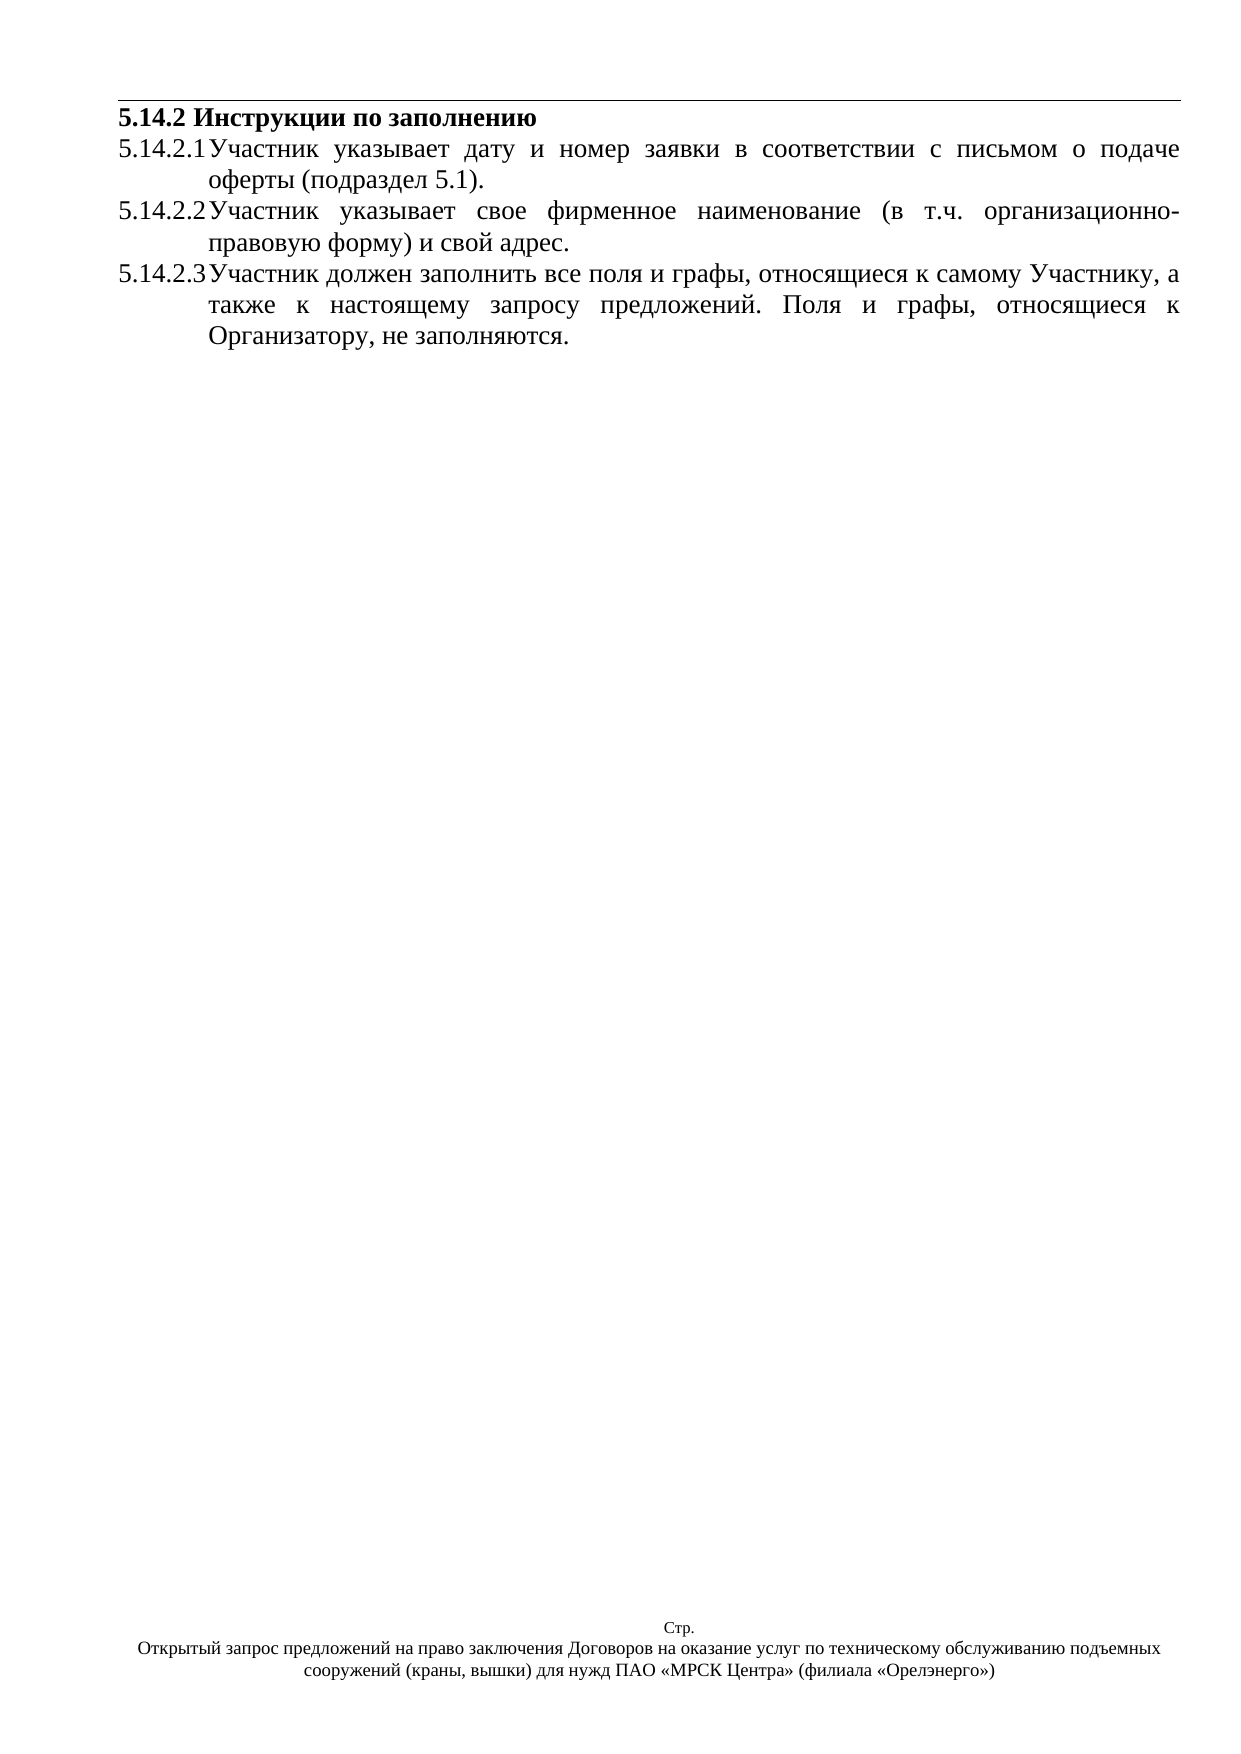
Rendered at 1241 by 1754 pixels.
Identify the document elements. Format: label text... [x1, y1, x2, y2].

list Участник указывает дату и номер заявки в соответствии с письмом о подаче оферты (подраздел 5.1). [118, 132, 1181, 194]
list Участник указывает свое фирменное наименование (в т.ч. организационно-правовую форму) и свой адрес. [118, 194, 1181, 257]
list Участник должен заполнить все поля и графы, относящиеся к самому Участнику, а также к настоящему запросу предложений. Поля и графы, относящиеся к Организатору, не заполняются. [118, 257, 1181, 350]
subtitle Инструкции по заполнению [118, 101, 1181, 132]
